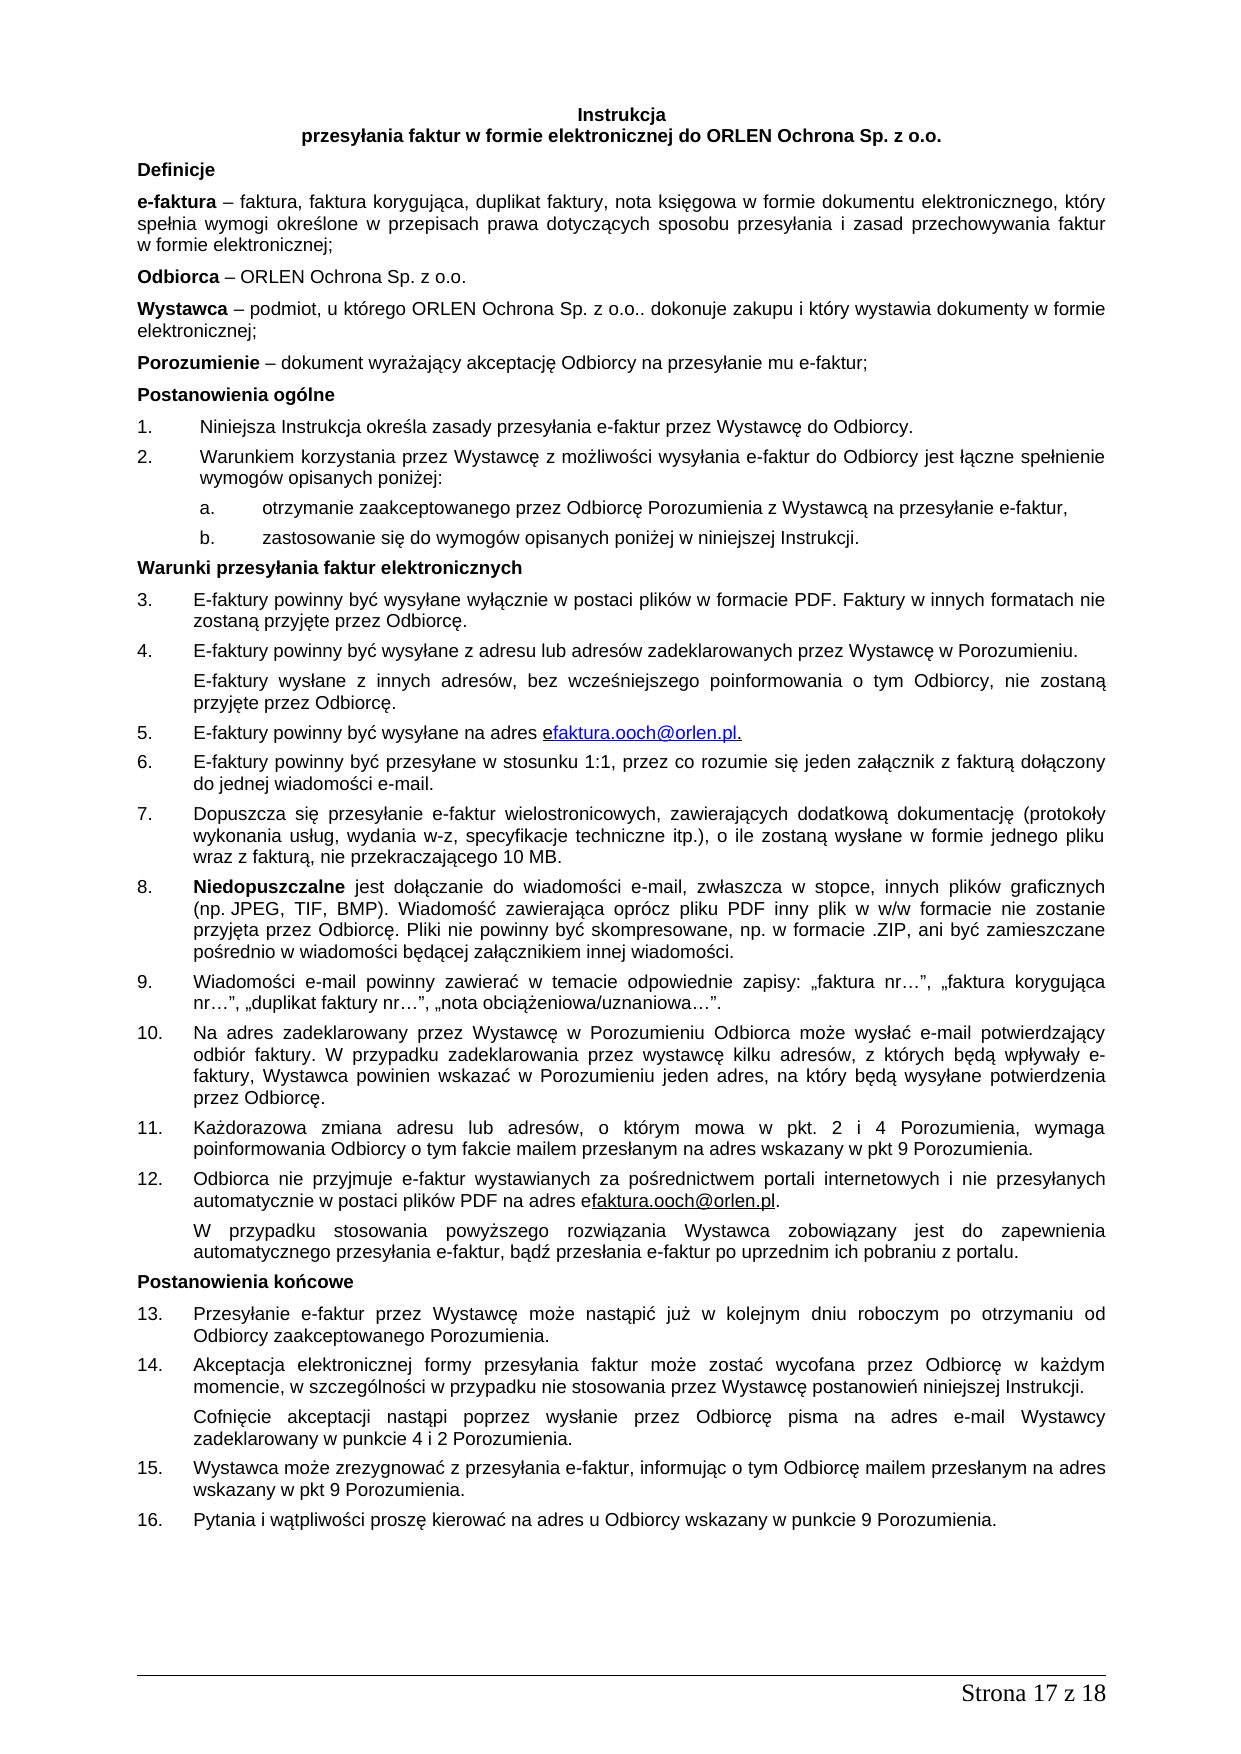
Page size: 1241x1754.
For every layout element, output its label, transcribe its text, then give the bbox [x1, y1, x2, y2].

list Niedopuszczalne jest dołączanie do wiadomości e-mail, zwłaszcza w stopce, innych plików graficznych (np. JPEG, TIF, BMP). Wiadomość zawierająca oprócz pliku PDF inny plik w w/w formacie nie zostanie przyjęta przez Odbiorcę. Pliki nie powinny być skompresowane, np. w formacie .ZIP, ani być zamieszczane pośrednio w wiadomości będącej załącznikiem innej wiadomości. [137, 876, 1106, 962]
text Postanowienia końcowe [137, 1271, 1106, 1292]
list E-faktury powinny być wysyłane na adres efaktura.ooch@orlen.pl. [137, 721, 1106, 743]
text Wystawca – podmiot, u którego ORLEN Ochrona Sp. z o.o.. dokonuje zakupu i który wystawia dokumenty w formie elektronicznej; [137, 298, 1106, 341]
text Porozumienie – dokument wyrażający akceptację Odbiorcy na przesyłanie mu e-faktur; [137, 352, 1106, 373]
list Przesyłanie e-faktur przez Wystawcę może nastąpić już w kolejnym dniu roboczym po otrzymaniu od Odbiorcy zaakceptowanego Porozumienia. [137, 1303, 1106, 1346]
text Warunki przesyłania faktur elektronicznych [137, 557, 1106, 578]
list Odbiorca nie przyjmuje e-faktur wystawianych za pośrednictwem portali internetowych i nie przesyłanych automatycznie w postaci plików PDF na adres efaktura.ooch@orlen.pl. [137, 1168, 1106, 1211]
list Akceptacja elektronicznej formy przesyłania faktur może zostać wycofana przez Odbiorcę w każdym momencie, w szczególności w przypadku nie stosowania przez Wystawcę postanowień niniejszej Instrukcji. [137, 1354, 1106, 1397]
list Dopuszcza się przesyłanie e-faktur wielostronicowych, zawierających dodatkową dokumentację (protokoły wykonania usług, wydania w-z, specyfikacje techniczne itp.), o ile zostaną wysłane w formie jednego pliku wraz z fakturą, nie przekraczającego 10 MB. [137, 803, 1106, 867]
list Wiadomości e-mail powinny zawierać w temacie odpowiednie zapisy: „faktura nr…”, „faktura korygująca nr…”, „duplikat faktury nr…”, „nota obciążeniowa/uznaniowa…”. [137, 970, 1106, 1013]
text Instrukcja [137, 103, 1106, 125]
list Niniejsza Instrukcja określa zasady przesyłania e-faktur przez Wystawcę do Odbiorcy. [137, 416, 1106, 437]
text E-faktury wysłane z innych adresów, bez wcześniejszego poinformowania o tym Odbiorcy, nie zostaną przyjęte przez Odbiorcę. [193, 670, 1106, 713]
list Pytania i wątpliwości proszę kierować na adres u Odbiorcy wskazany w punkcie 9 Porozumienia. [137, 1509, 1106, 1530]
list E-faktury powinny być przesyłane w stosunku 1:1, przez co rozumie się jeden załącznik z fakturą dołączony do jednej wiadomości e-mail. [137, 751, 1106, 794]
text Definicje [137, 159, 1106, 181]
text e-faktura – faktura, faktura korygująca, duplikat faktury, nota księgowa w formie dokumentu elektronicznego, który spełnia wymogi określone w przepisach prawa dotyczących sposobu przesyłania i zasad przechowywania faktur w formie elektronicznej; [137, 191, 1106, 256]
text Cofnięcie akceptacji nastąpi poprzez wysłanie przez Odbiorcę pisma na adres e-mail Wystawcy zadeklarowany w punkcie 4 i 2 Porozumienia. [193, 1406, 1106, 1449]
list E-faktury powinny być wysyłane z adresu lub adresów zadeklarowanych przez Wystawcę w Porozumieniu. [137, 640, 1106, 662]
text b. zastosowanie się do wymogów opisanych poniżej w niniejszej Instrukcji. [199, 527, 1106, 548]
list Na adres zadeklarowany przez Wystawcę w Porozumieniu Odbiorca może wysłać e-mail potwierdzający odbiór faktury. W przypadku zadeklarowania przez wystawcę kilku adresów, z których będą wpływały e-faktury, Wystawca powinien wskazać w Porozumieniu jeden adres, na który będą wysyłane potwierdzenia przez Odbiorcę. [137, 1022, 1106, 1108]
text Postanowienia ogólne [137, 383, 1106, 405]
list Wystawca może zrezygnować z przesyłania e-faktur, informując o tym Odbiorcę mailem przesłanym na adres wskazany w pkt 9 Porozumienia. [137, 1457, 1106, 1500]
text przesyłania faktur w formie elektronicznej do ORLEN Ochrona Sp. z o.o. [137, 125, 1106, 146]
text W przypadku stosowania powyższego rozwiązania Wystawca zobowiązany jest do zapewnienia automatycznego przesyłania e-faktur, bądź przesłania e-faktur po uprzednim ich pobraniu z portalu. [193, 1219, 1106, 1262]
list E-faktury powinny być wysyłane wyłącznie w postaci plików w formacie PDF. Faktury w innych formatach nie zostaną przyjęte przez Odbiorcę. [137, 589, 1106, 632]
list Warunkiem korzystania przez Wystawcę z możliwości wysyłania e-faktur do Odbiorcy jest łączne spełnienie wymogów opisanych poniżej: [137, 445, 1106, 488]
text Odbiorca – ORLEN Ochrona Sp. z o.o. [137, 266, 1106, 288]
list Każdorazowa zmiana adresu lub adresów, o którym mowa w pkt. 2 i 4 Porozumienia, wymaga poinformowania Odbiorcy o tym fakcie mailem przesłanym na adres wskazany w pkt 9 Porozumienia. [137, 1116, 1106, 1159]
text a. otrzymanie zaakceptowanego przez Odbiorcę Porozumienia z Wystawcą na przesyłanie e-faktur, [199, 497, 1106, 518]
